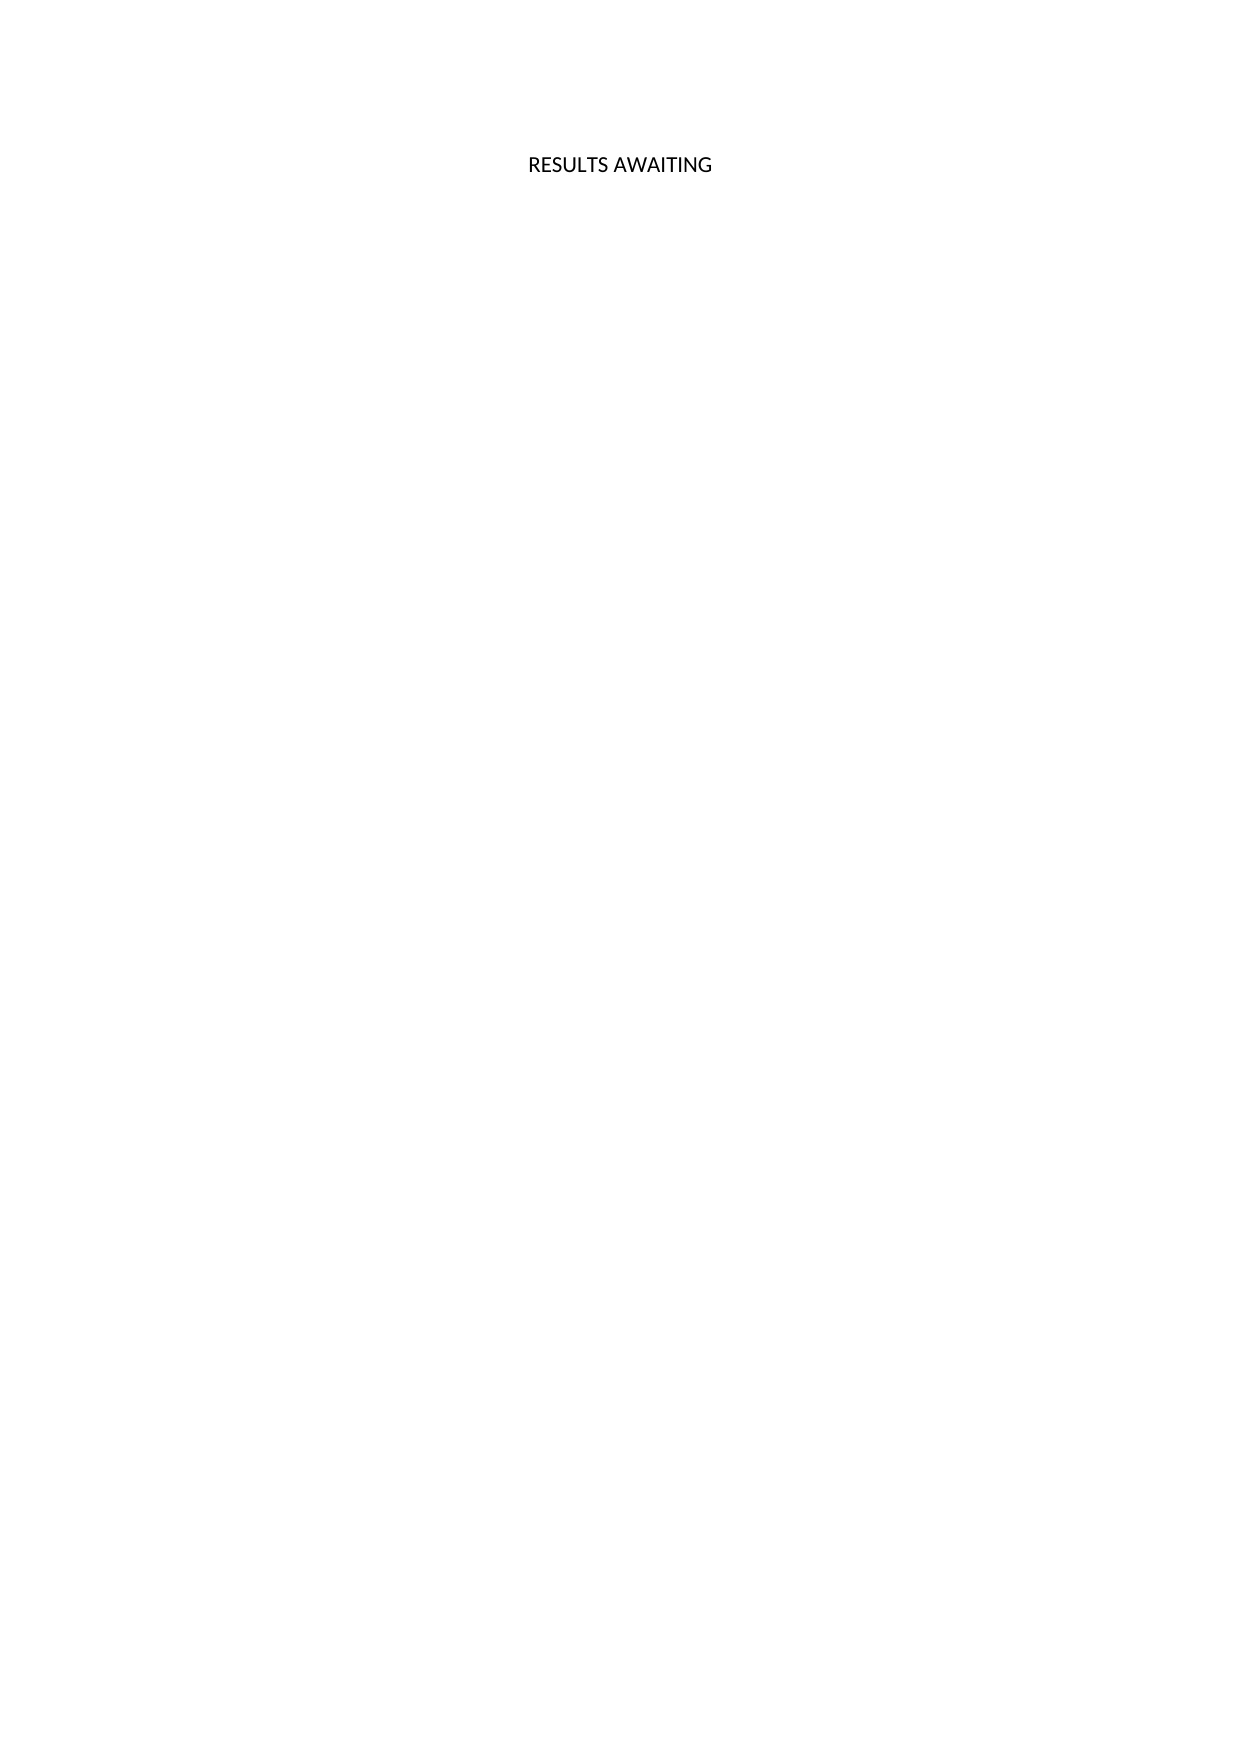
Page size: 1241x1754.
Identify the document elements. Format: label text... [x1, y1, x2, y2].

text RESULTS AWAITING [150, 150, 1090, 178]
